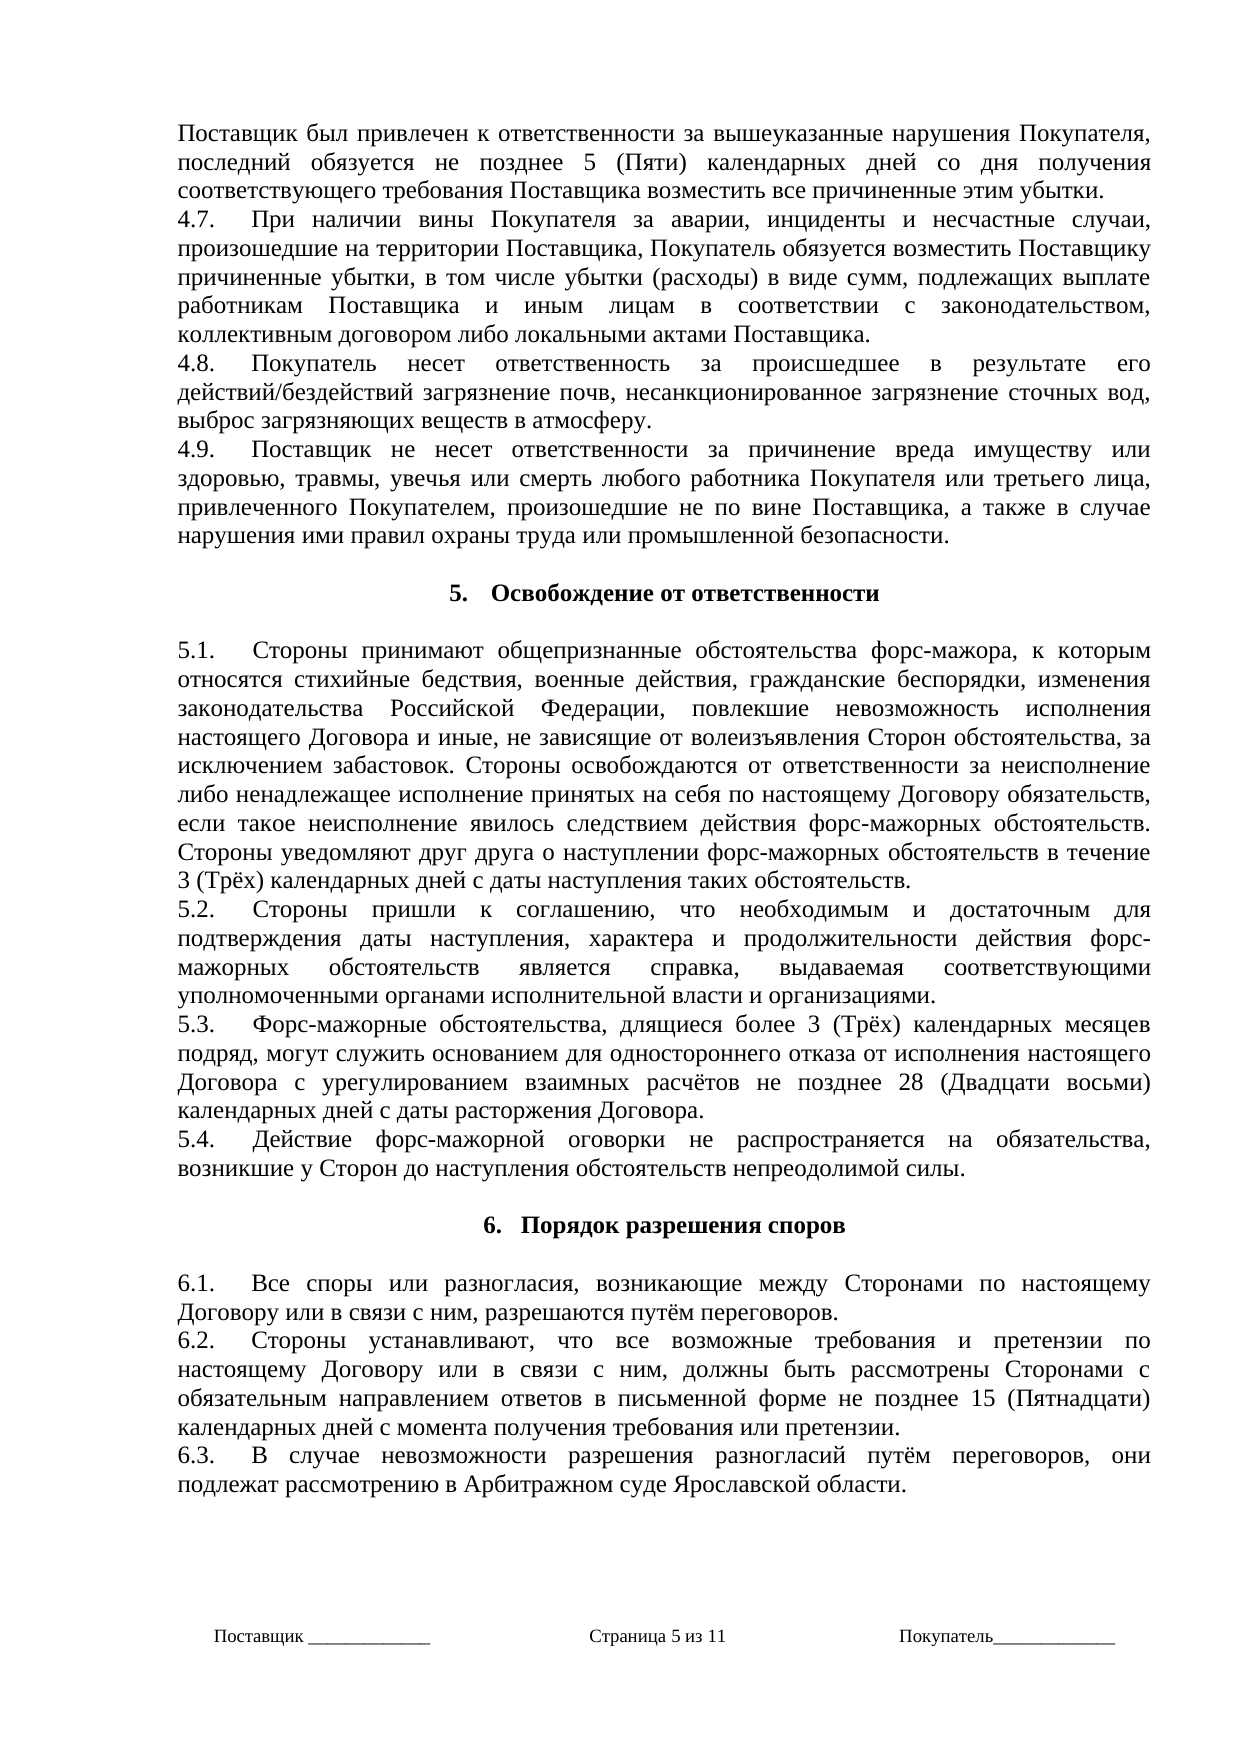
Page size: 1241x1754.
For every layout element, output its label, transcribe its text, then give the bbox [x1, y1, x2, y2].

list Форс-мажорные обстоятельства, длящиеся более 3 (Трёх) календарных месяцев подряд, могут служить основанием для одностороннего отказа от исполнения настоящего Договора с урегулированием взаимных расчётов не позднее 28 (Двадцати восьми) календарных дней с даты расторжения Договора. [177, 1009, 1152, 1124]
list Стороны устанавливают, что все возможные требования и претензии по настоящему Договору или в связи с ним, должны быть рассмотрены Сторонами с обязательным направлением ответов в письменной форме не позднее 15 (Пятнадцати) календарных дней с момента получения требования или претензии. [177, 1326, 1152, 1441]
list В случае невозможности разрешения разногласий путём переговоров, они подлежат рассмотрению в Арбитражном суде Ярославской области. [177, 1441, 1152, 1498]
list Покупатель несет ответственность за происшедшее в результате его действий/бездействий загрязнение почв, несанкционированное загрязнение сточных вод, выброс загрязняющих веществ в атмосферу. [177, 348, 1152, 434]
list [177, 118, 1152, 204]
list Все споры или разногласия, возникающие между Сторонами по настоящему Договору или в связи с ним, разрешаются путём переговоров. [177, 1268, 1152, 1326]
list Действие форс-мажорной оговорки не распространяется на обязательства, возникшие у Сторон до наступления обстоятельств непреодолимой силы. [177, 1124, 1152, 1182]
list Освобождение от ответственности [177, 578, 1152, 607]
list Стороны пришли к соглашению, что необходимым и достаточным для подтверждения даты наступления, характера и продолжительности действия форс-мажорных обстоятельств является справка, выдаваемая соответствующими уполномоченными органами исполнительной власти и организациями. [177, 894, 1152, 1009]
list Поставщик не несет ответственности за причинение вреда имуществу или здоровью, травмы, увечья или смерть любого работника Покупателя или третьего лица, привлеченного Покупателем, произошедшие не по вине Поставщика, а также в случае нарушения ими правил охраны труда или промышленной безопасности. [177, 434, 1152, 549]
list Порядок разрешения споров [177, 1211, 1152, 1239]
list При наличии вины Покупателя за аварии, инциденты и несчастные случаи, произошедшие на территории Поставщика, Покупатель обязуется возместить Поставщику причиненные убытки, в том числе убытки (расходы) в виде сумм, подлежащих выплате работникам Поставщика и иным лицам в соответствии с законодательством, коллективным договором либо локальными актами Поставщика. [177, 204, 1152, 348]
list Стороны принимают общепризнанные обстоятельства форс-мажора, к которым относятся стихийные бедствия, военные действия, гражданские беспорядки, изменения законодательства Российской Федерации, повлекшие невозможность исполнения настоящего Договора и иные, не зависящие от волеизъявления Сторон обстоятельства, за исключением забастовок. Стороны освобождаются от ответственности за неисполнение либо ненадлежащее исполнение принятых на себя по настоящему Договору обязательств, если такое неисполнение явилось следствием действия форс-мажорных обстоятельств. Стороны уведомляют друг друга о наступлении форс-мажорных обстоятельств в течение 3 (Трёх) календарных дней с даты наступления таких обстоятельств. [177, 636, 1152, 894]
